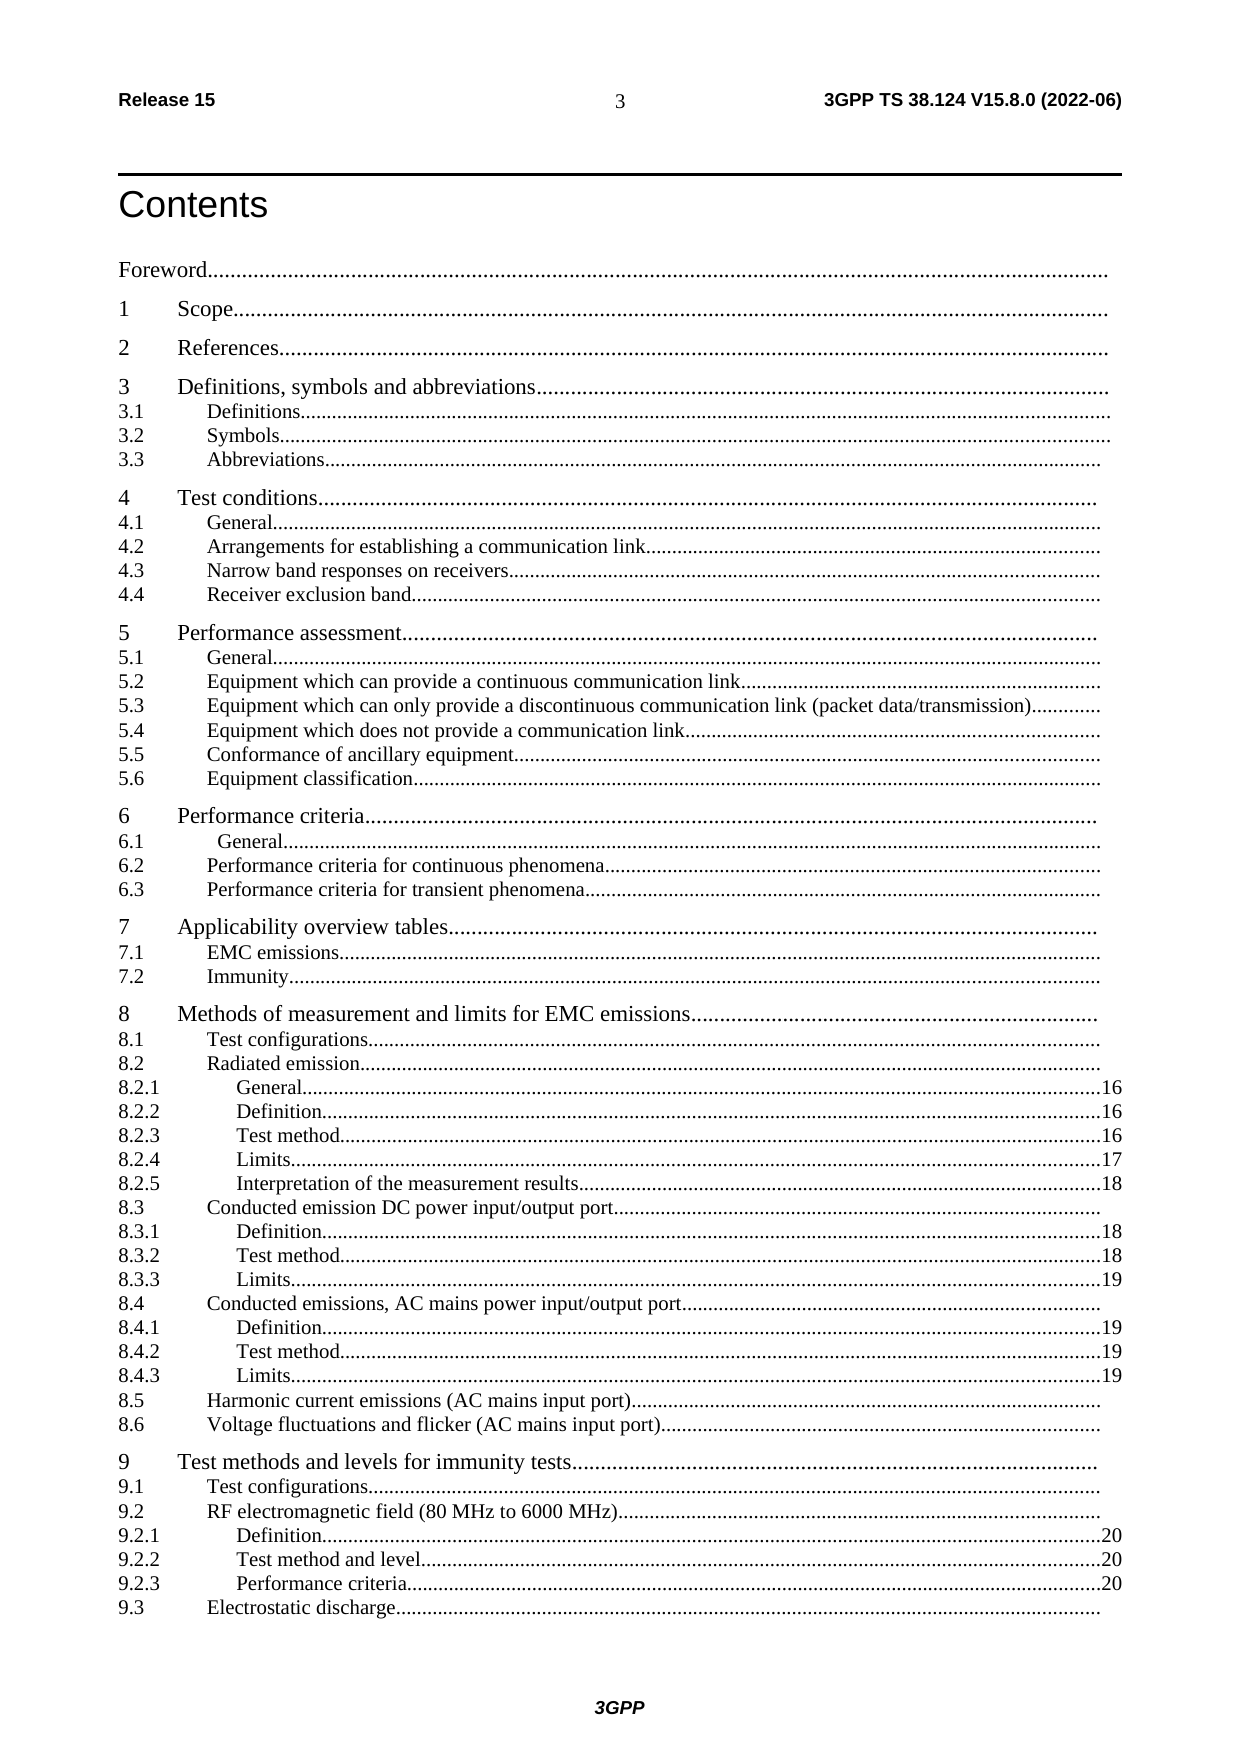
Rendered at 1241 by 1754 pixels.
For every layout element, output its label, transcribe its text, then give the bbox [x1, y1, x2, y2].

text 9.1 Test configurations 19 [118, 1474, 1078, 1498]
text 4.1 General 10 [118, 510, 1078, 534]
text 8.2.4 Limits 17 [118, 1147, 1122, 1171]
text 8.2.1 General 16 [118, 1075, 1122, 1099]
text 5.6 Equipment classification 13 [118, 766, 1078, 790]
text 3.3 Abbreviations 10 [118, 447, 1078, 471]
text 8 Methods of measurement and limits for EMC emissions 15 [118, 1000, 1078, 1027]
text 8.1 Test configurations 15 [118, 1027, 1078, 1051]
text 8.3.2 Test method 18 [118, 1243, 1122, 1267]
text 8.4 Conducted emissions, AC mains power input/output port 19 [118, 1291, 1078, 1315]
text 3.2 Symbols 9 [118, 423, 1078, 447]
text 8.2 Radiated emission 16 [118, 1051, 1078, 1075]
text 6.2 Performance criteria for continuous phenomena 14 [118, 853, 1078, 877]
text 1 Scope 7 [118, 295, 1078, 321]
text 9.2.3 Performance criteria 20 [118, 1571, 1122, 1595]
text 4.2 Arrangements for establishing a communication link 11 [118, 534, 1078, 558]
text 2 References 7 [118, 334, 1078, 360]
text 8.6 Voltage fluctuations and flicker (AC mains input port) 19 [118, 1412, 1078, 1436]
text 5.3 Equipment which can only provide a discontinuous communication link (packet data/transmission) 13 [118, 693, 1078, 717]
text 5.5 Conformance of ancillary equipment 13 [118, 742, 1078, 766]
text 4 Test conditions 10 [118, 484, 1078, 510]
text 9.2 RF electromagnetic field (80 MHz to 6000 MHz) 20 [118, 1498, 1078, 1523]
text 8.3 Conducted emission DC power input/output port 18 [118, 1195, 1078, 1219]
text 7.2 Immunity 15 [118, 964, 1078, 988]
text 8.3.1 Definition 18 [118, 1219, 1122, 1243]
text 4.3 Narrow band responses on receivers 11 [118, 558, 1078, 582]
text 6 Performance criteria 13 [118, 802, 1078, 828]
text 5.1 General 12 [118, 645, 1078, 669]
text Foreword 5 [118, 256, 1078, 283]
text 7 Applicability overview tables 14 [118, 913, 1078, 939]
text 5 Performance assessment 12 [118, 619, 1078, 645]
text 9.3 Electrostatic discharge 21 [118, 1595, 1078, 1619]
text Contents [118, 176, 1122, 225]
text 7.1 EMC emissions 14 [118, 939, 1078, 964]
text 8.4.2 Test method 19 [118, 1339, 1122, 1363]
text 9 Test methods and levels for immunity tests 19 [118, 1448, 1078, 1474]
text 4.4 Receiver exclusion band 12 [118, 582, 1078, 606]
text 8.4.3 Limits 19 [118, 1363, 1122, 1387]
text 3 Definitions, symbols and abbreviations 9 [118, 373, 1078, 399]
text 8.3.3 Limits 19 [118, 1267, 1122, 1291]
text 8.4.1 Definition 19 [118, 1315, 1122, 1339]
text 8.2.2 Definition 16 [118, 1099, 1122, 1123]
text 5.4 Equipment which does not provide a communication link 13 [118, 717, 1078, 742]
text 9.2.2 Test method and level 20 [118, 1547, 1122, 1571]
text 9.2.1 Definition 20 [118, 1523, 1122, 1547]
text 8.2.3 Test method 16 [118, 1123, 1122, 1147]
text 3.1 Definitions 9 [118, 399, 1078, 423]
text 6.3 Performance criteria for transient phenomena 14 [118, 877, 1078, 901]
text 5.2 Equipment which can provide a continuous communication link 12 [118, 669, 1078, 693]
text 6.1 General 13 [118, 828, 1078, 853]
text 8.2.5 Interpretation of the measurement results 18 [118, 1171, 1122, 1195]
text 8.5 Harmonic current emissions (AC mains input port) 19 [118, 1387, 1078, 1412]
